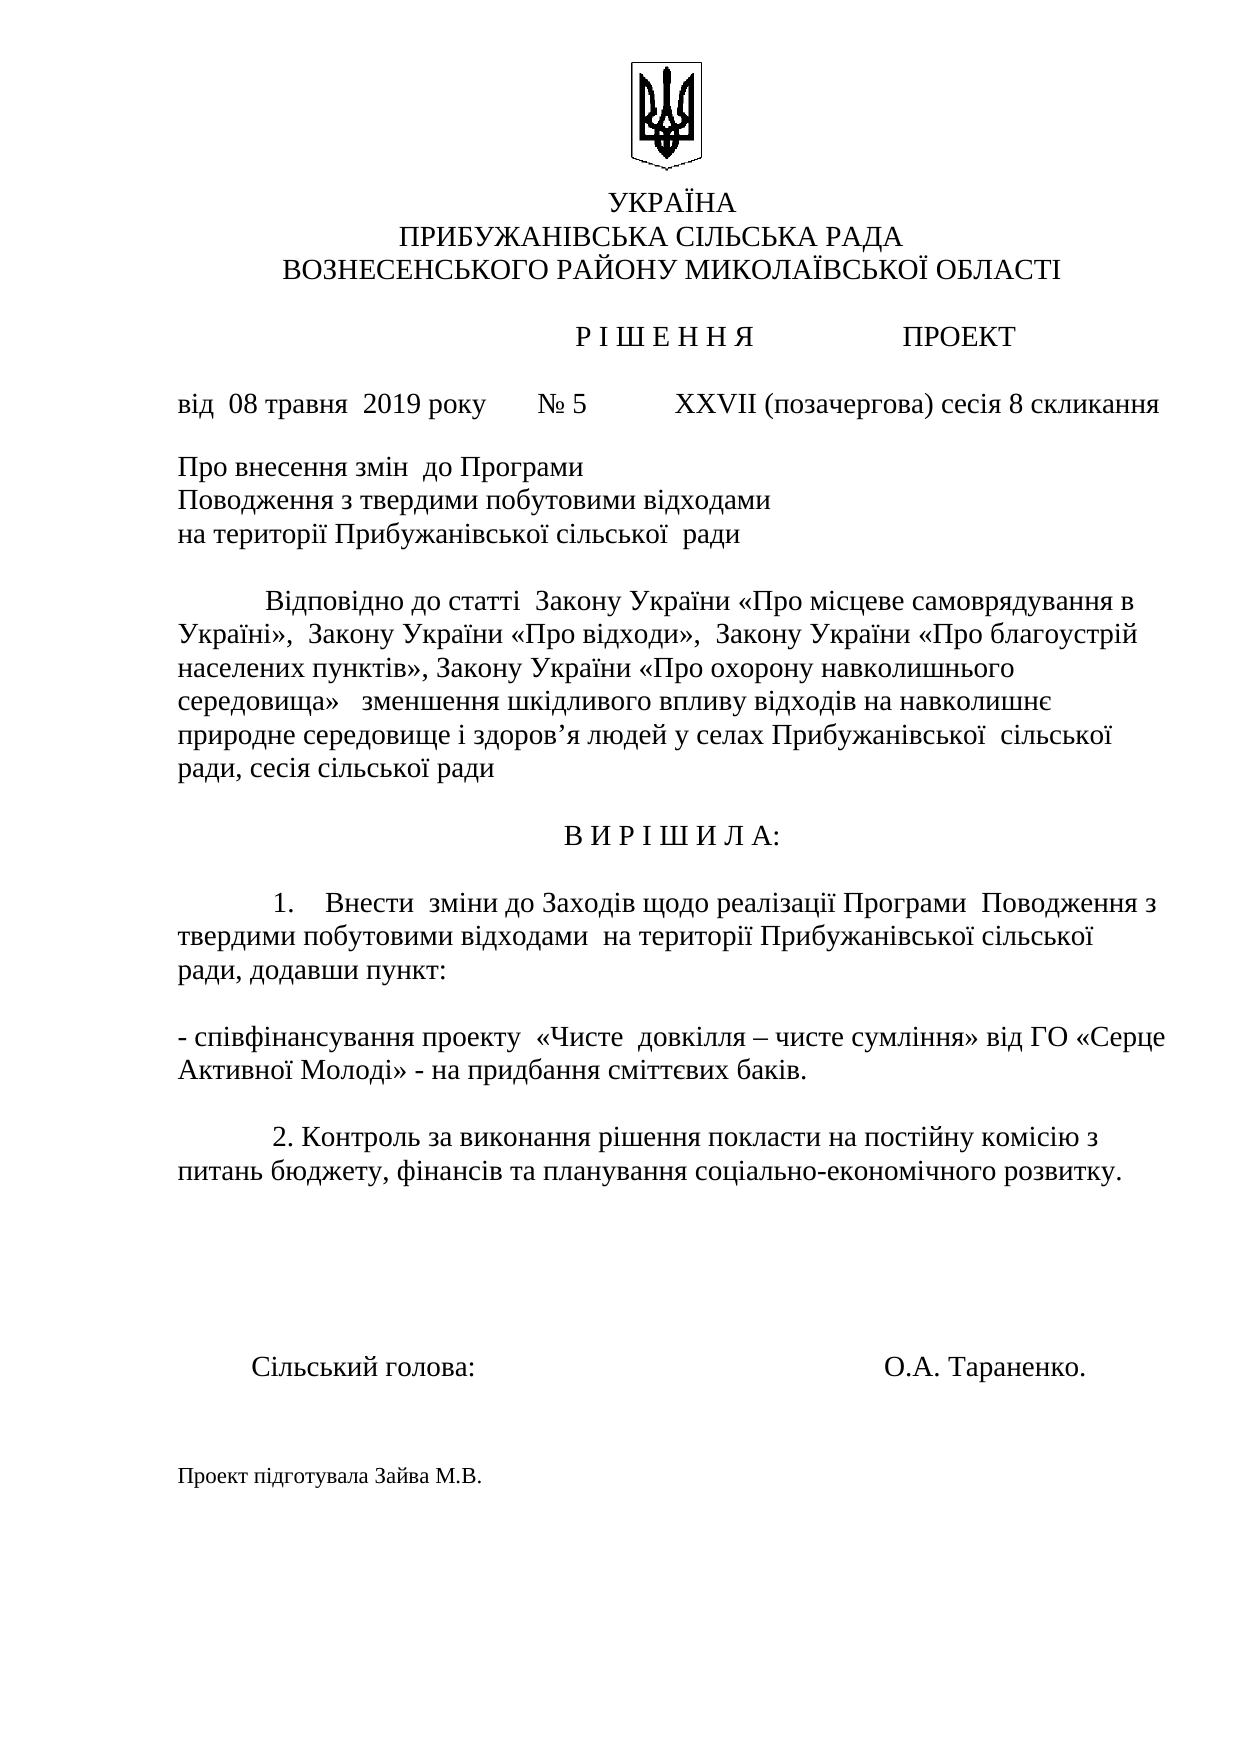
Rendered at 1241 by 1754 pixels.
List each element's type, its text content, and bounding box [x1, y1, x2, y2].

text Відповідно до статті Закону України «Про місцеве самоврядування в Україні», Закону України «Про відходи», Закону України «Про благоустрій населених пунктів», Закону України «Про охорону навколишнього середовища» зменшення шкідливого впливу відходів на навколишнє природне середовище і здоров’я людей у селах Прибужанівської сільської ради, сесія сільської ради [177, 583, 1167, 784]
text Р І Ш Е Н Н Я ПРОЕКТ [177, 319, 1167, 353]
text Сільський голова: О.А. Тараненко. [177, 1349, 1167, 1383]
text УКРАЇНА [177, 185, 1167, 219]
text від 08 травня 2019 року № 5 ХХVІІ (позачергова) сесія 8 скликання [177, 386, 1167, 420]
picture [628, 60, 704, 173]
text В И Р І Ш И Л А: [177, 818, 1167, 851]
text Про внесення змін до Програми [177, 449, 1167, 482]
text - співфінансування проекту «Чисте довкілля – чисте сумління» від ГО «Серце Активної Молоді» - на придбання сміттєвих баків. [177, 1019, 1167, 1086]
text Поводження з твердими побутовими відходами [177, 482, 1167, 516]
list Внести зміни до Заходів щодо реалізації Програми Поводження з твердими побутовими відходами на території Прибужанівської сільської ради, додавши пункт: [177, 885, 1167, 985]
text на території Прибужанівської сільської ради [177, 516, 1167, 549]
text 2. Контроль за виконання рішення покласти на постійну комісію з питань бюджету, фінансів та планування соціально-економічного розвитку. [177, 1119, 1167, 1187]
text Проект підготувала Зайва М.В. [177, 1462, 1167, 1488]
text ПРИБУЖАНІВСЬКА СІЛЬСЬКА РАДА [325, 219, 1167, 252]
text ВОЗНЕСЕНСЬКОГО РАЙОНУ МИКОЛАЇВСЬКОЇ ОБЛАСТІ [177, 252, 1167, 286]
